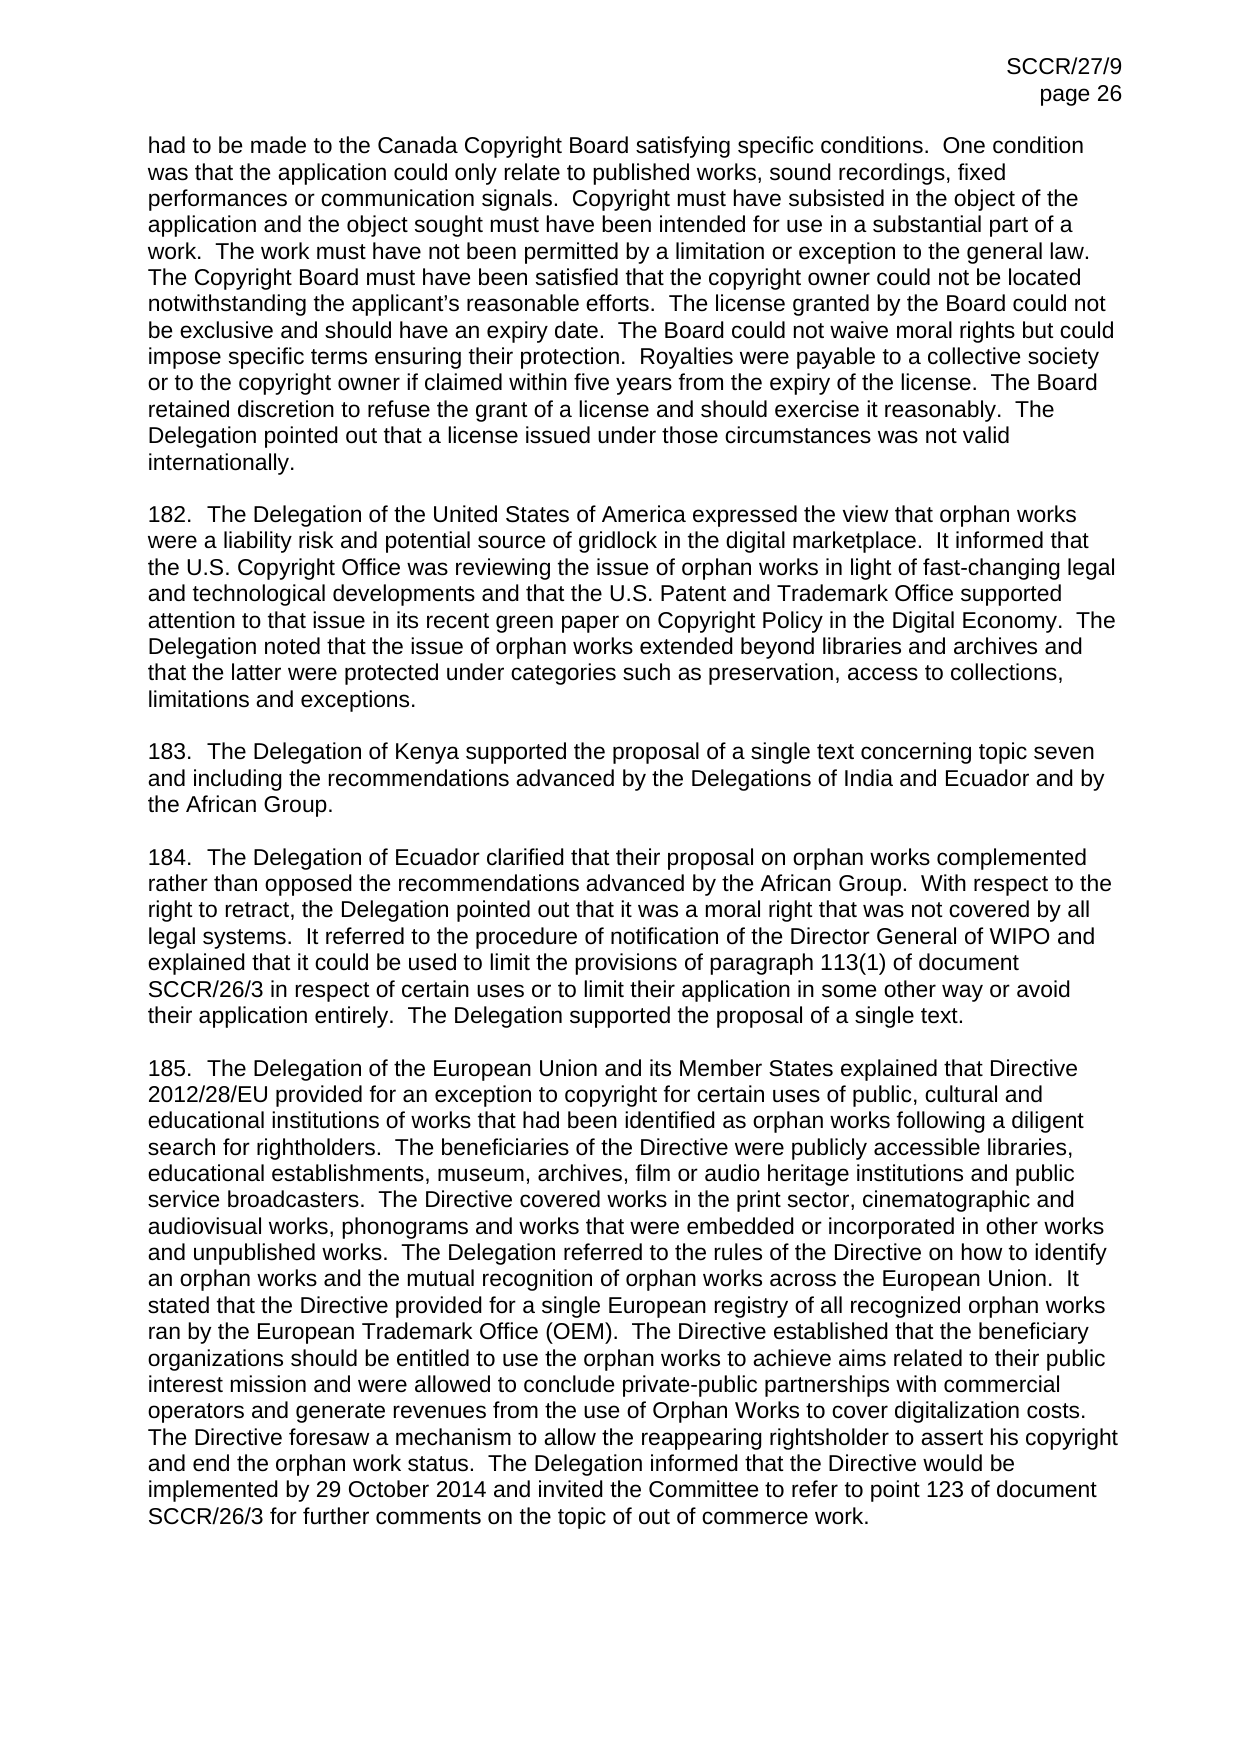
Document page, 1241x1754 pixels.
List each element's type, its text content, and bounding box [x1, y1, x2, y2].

list The Delegation of Kenya supported the proposal of a single text concerning topic seven and including the recommendations advanced by the Delegations of India and Ecuador and by the African Group. [148, 738, 1122, 817]
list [148, 132, 1122, 475]
list The Delegation of the European Union and its Member States explained that Directive 2012/28/EU provided for an exception to copyright for certain uses of public, cultural and educational institutions of works that had been identified as orphan works following a diligent search for rightholders. The beneficiaries of the Directive were publicly accessible libraries, educational establishments, museum, archives, film or audio heritage institutions and public service broadcasters. The Directive covered works in the print sector, cinematographic and audiovisual works, phonograms and works that were embedded or incorporated in other works and unpublished works. The Delegation referred to the rules of the Directive on how to identify an orphan works and the mutual recognition of orphan works across the European Union. It stated that the Directive provided for a single European registry of all recognized orphan works ran by the European Trademark Office (OEM). The Directive established that the beneficiary organizations should be entitled to use the orphan works to achieve aims related to their public interest mission and were allowed to conclude private-public partnerships with commercial operators and generate revenues from the use of Orphan Works to cover digitalization costs. The Directive foresaw a mechanism to allow the reappearing rightsholder to assert his copyright and end the orphan work status. The Delegation informed that the Directive would be implemented by 29 October 2014 and invited the Committee to refer to point 123 of document SCCR/26/3 for further comments on the topic of out of commerce work. [148, 1054, 1122, 1529]
list The Delegation of Ecuador clarified that their proposal on orphan works complemented rather than opposed the recommendations advanced by the African Group. With respect to the right to retract, the Delegation pointed out that it was a moral right that was not covered by all legal systems. It referred to the procedure of notification of the Director General of WIPO and explained that it could be used to limit the provisions of paragraph 113(1) of document SCCR/26/3 in respect of certain uses or to limit their application in some other way or avoid their application entirely. The Delegation supported the proposal of a single text. [148, 844, 1122, 1028]
list The Delegation of the United States of America expressed the view that orphan works were a liability risk and potential source of gridlock in the digital marketplace. It informed that the U.S. Copyright Office was reviewing the issue of orphan works in light of fast-changing legal and technological developments and that the U.S. Patent and Trademark Office supported attention to that issue in its recent green paper on Copyright Policy in the Digital Economy. The Delegation noted that the issue of orphan works extended beyond libraries and archives and that the latter were protected under categories such as preservation, access to collections, limitations and exceptions. [148, 501, 1122, 712]
